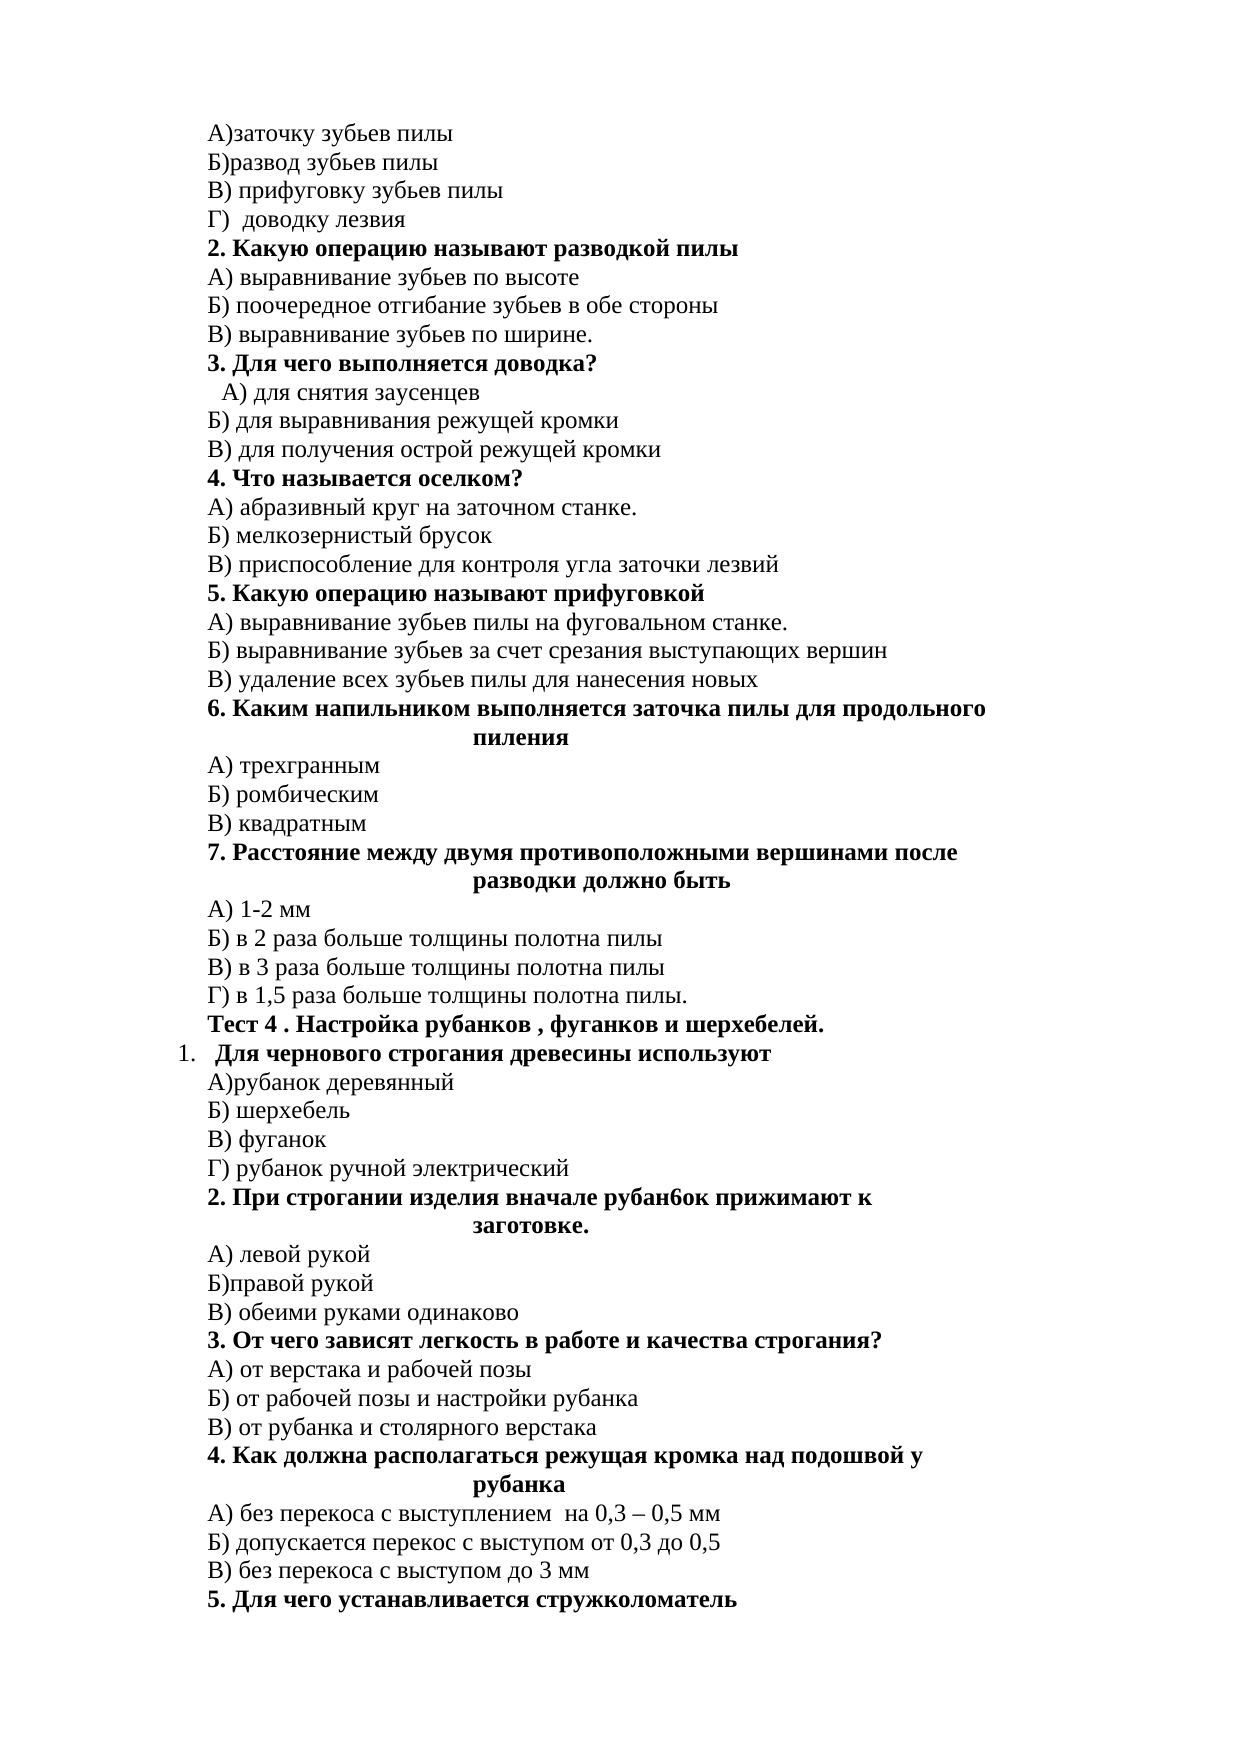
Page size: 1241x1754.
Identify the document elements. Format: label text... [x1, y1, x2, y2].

text 5. Какую операцию называют прифуговкой [207, 578, 989, 607]
text 2. Какую операцию называют разводкой пилы [207, 233, 989, 262]
text А) 1-2 мм [207, 894, 989, 923]
text 3. От чего зависят легкость в работе и качества строгания? [207, 1326, 989, 1354]
text В) обеими руками одинаково [207, 1297, 989, 1326]
text 3. Для чего выполняется доводка? [207, 348, 989, 377]
text 6. Каким напильником выполняется заточка пилы для продольного пиления [207, 693, 989, 751]
text 5. Для чего устанавливается стружколоматель [207, 1584, 989, 1613]
text А) выравнивание зубьев пилы на фуговальном станке. [207, 607, 989, 636]
text Б) допускается перекос с выступом от 0,3 до 0,5 [207, 1527, 989, 1556]
text А) от верстака и рабочей позы [207, 1354, 989, 1383]
text 4. Что называется оселком? [207, 463, 989, 492]
text В) в 3 раза больше толщины полотна пилы [207, 952, 989, 981]
text Г) рубанок ручной электрический [207, 1153, 989, 1182]
list Для чернового строгания древесины используют [177, 1038, 989, 1067]
text Б) выравнивание зубьев за счет срезания выступающих вершин [207, 636, 989, 664]
text 7. Расстояние между двумя противоположными вершинами после разводки должно быть [207, 837, 989, 894]
text А) левой рукой [207, 1239, 989, 1268]
text А) выравнивание зубьев по высоте [207, 262, 989, 291]
text В) выравнивание зубьев по ширине. [207, 319, 989, 348]
text А) для снятия заусенцев [177, 377, 989, 406]
text Б)развод зубьев пилы [207, 147, 989, 176]
text Б) от рабочей позы и настройки рубанка [207, 1383, 989, 1412]
text Б) мелкозернистый брусок [207, 521, 989, 549]
text В) квадратным [207, 808, 989, 837]
text Г) в 1,5 раза больше толщины полотна пилы. [207, 981, 989, 1009]
text В) от рубанка и столярного верстака [207, 1412, 989, 1441]
text Б) шерхебель [207, 1096, 989, 1124]
text Б) в 2 раза больше толщины полотна пилы [207, 923, 989, 952]
text В) приспособление для контроля угла заточки лезвий [207, 549, 989, 578]
text 2. При строгании изделия вначале рубан6ок прижимают к заготовке. [207, 1182, 989, 1239]
text 4. Как должна располагаться режущая кромка над подошвой у рубанка [207, 1441, 989, 1498]
text А) абразивный круг на заточном станке. [207, 492, 989, 521]
text В) прифуговку зубьев пилы [207, 176, 989, 204]
text Тест 4 . Настройка рубанков , фуганков и шерхебелей. [207, 1009, 989, 1038]
text А) без перекоса с выступлением на 0,3 – 0,5 мм [207, 1498, 989, 1527]
text А)рубанок деревянный [207, 1067, 989, 1096]
text В) удаление всех зубьев пилы для нанесения новых [207, 664, 989, 693]
text А)заточку зубьев пилы [207, 118, 989, 147]
text Б) поочередное отгибание зубьев в обе стороны [207, 291, 989, 319]
text Г) доводку лезвия [207, 204, 989, 233]
text В) без перекоса с выступом до 3 мм [207, 1556, 989, 1584]
text В) фуганок [207, 1124, 989, 1153]
text Б) для выравнивания режущей кромки [207, 406, 989, 434]
text Б) ромбическим [207, 779, 989, 808]
text А) трехгранным [207, 751, 989, 779]
text Б)правой рукой [207, 1268, 989, 1297]
text В) для получения острой режущей кромки [207, 434, 989, 463]
